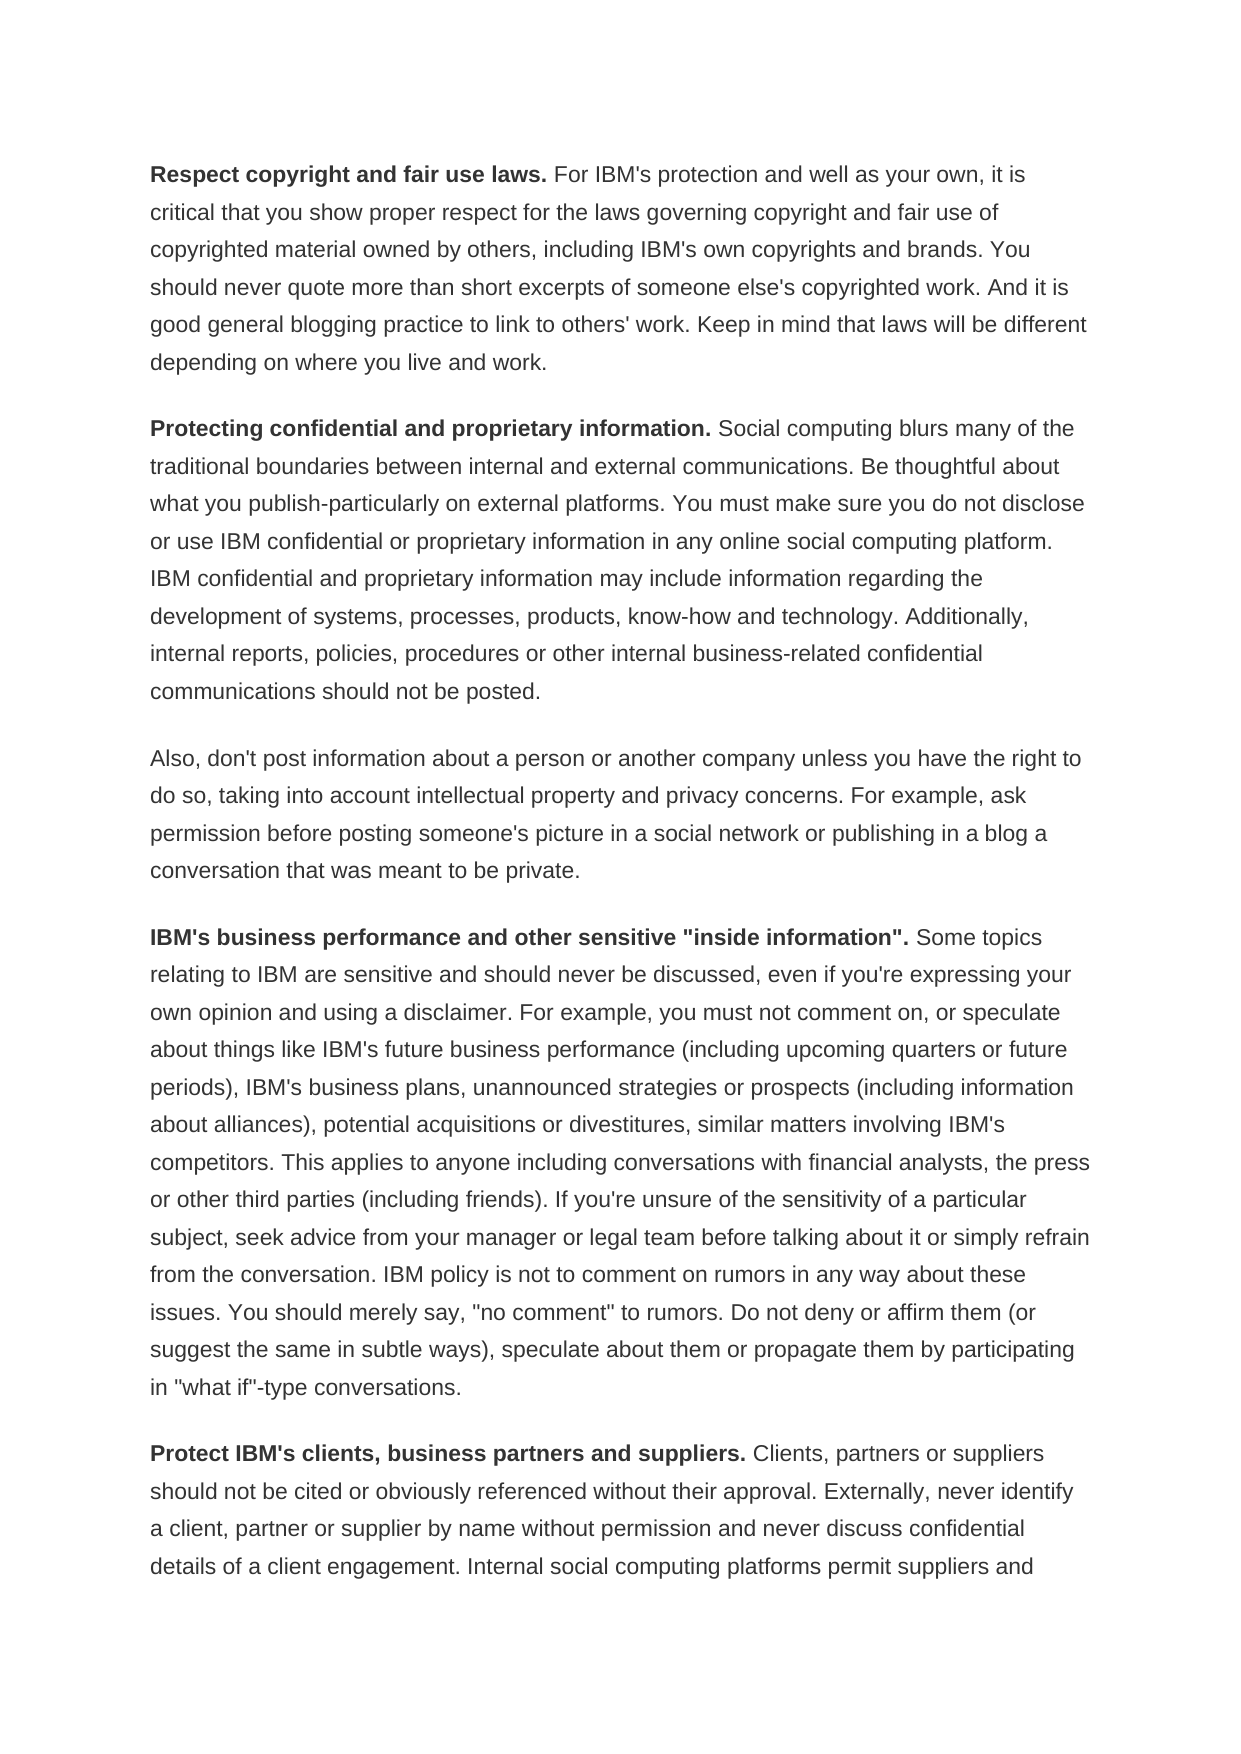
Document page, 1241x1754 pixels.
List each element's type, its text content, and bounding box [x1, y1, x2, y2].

text Protecting confidential and proprietary information. Social computing blurs many of the traditional boundaries between internal and external communications. Be thoughtful about what you publish-particularly on external platforms. You must make sure you do not disclose or use IBM confidential or proprietary information in any online social computing platform. IBM confidential and proprietary information may include information regarding the development of systems, processes, products, know-how and technology. Additionally, internal reports, policies, procedures or other internal business-related confidential communications should not be posted. [150, 404, 1090, 704]
text IBM's business performance and other sensitive "inside information". Some topics relating to IBM are sensitive and should never be discussed, even if you're expressing your own opinion and using a disclaimer. For example, you must not comment on, or speculate about things like IBM's future business performance (including upcoming quarters or future periods), IBM's business plans, unannounced strategies or prospects (including information about alliances), potential acquisitions or divestitures, similar matters involving IBM's competitors. This applies to anyone including conversations with financial analysts, the press or other third parties (including friends). If you're unsure of the sensitivity of a particular subject, seek advice from your manager or legal team before talking about it or simply refrain from the conversation. IBM policy is not to comment on rumors in any way about these issues. You should merely say, "no comment" to rumors. Do not deny or affirm them (or suggest the same in subtle ways), speculate about them or propagate them by participating in "what if"-type conversations. [150, 912, 1090, 1400]
text Also, don't post information about a person or another company unless you have the right to do so, taking into account intellectual property and privacy concerns. For example, ask permission before posting someone's picture in a social network or publishing in a blog a conversation that was meant to be private. [150, 733, 1090, 883]
text Respect copyright and fair use laws. For IBM's protection and well as your own, it is critical that you show proper respect for the laws governing copyright and fair use of copyrighted material owned by others, including IBM's own copyrights and brands. You should never quote more than short excerpts of someone else's copyrighted work. And it is good general blogging practice to link to others' work. Keep in mind that laws will be different depending on where you live and work. [150, 150, 1090, 375]
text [150, 1429, 1090, 1579]
